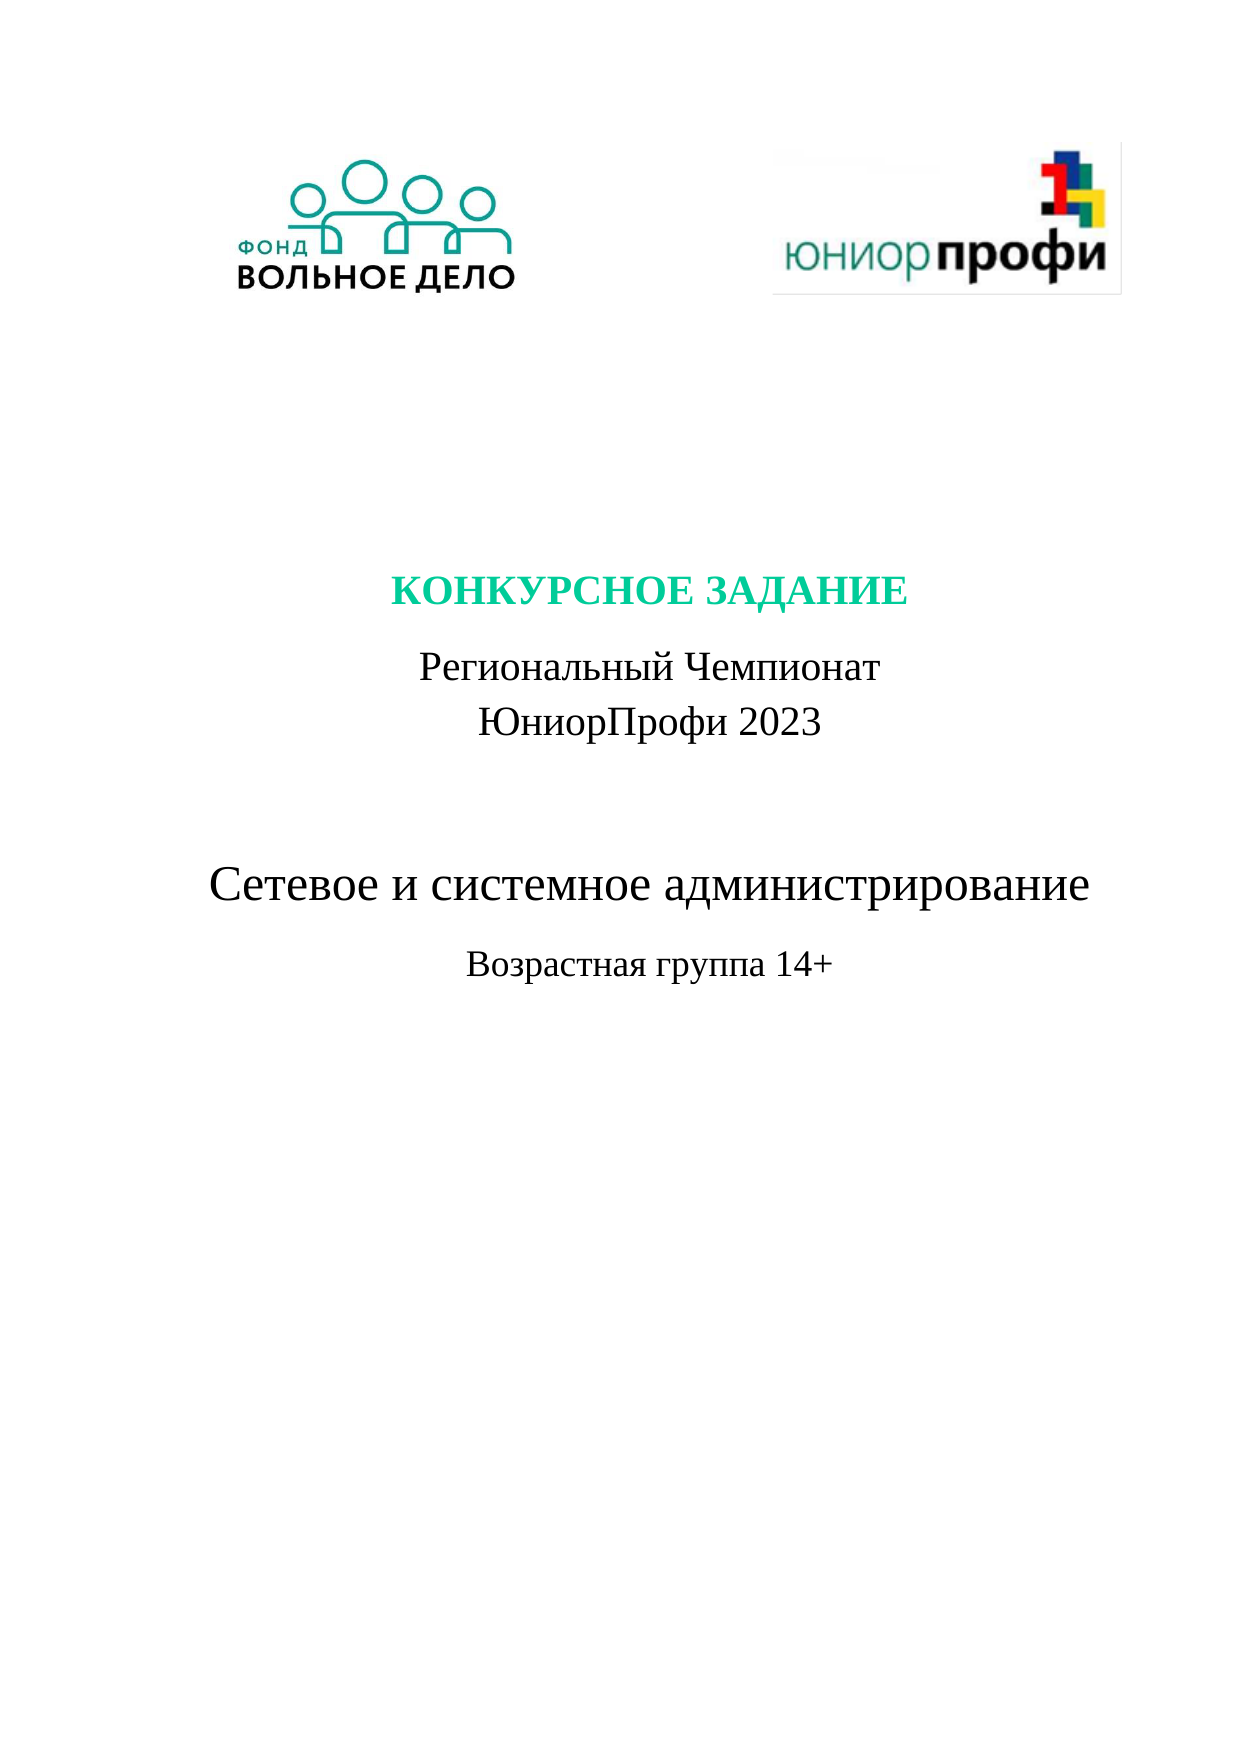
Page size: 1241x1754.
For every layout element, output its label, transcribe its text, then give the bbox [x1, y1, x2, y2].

text КОНКУРСНОЕ ЗАДАНИЕ [148, 566, 1152, 614]
picture [772, 142, 1123, 296]
text Сетевое и системное администрирование [148, 854, 1152, 912]
text Региональный Чемпионат [148, 642, 1152, 690]
text Возрастная группа 14+ [148, 941, 1152, 984]
text ЮниорПрофи 2023 [148, 697, 1152, 745]
